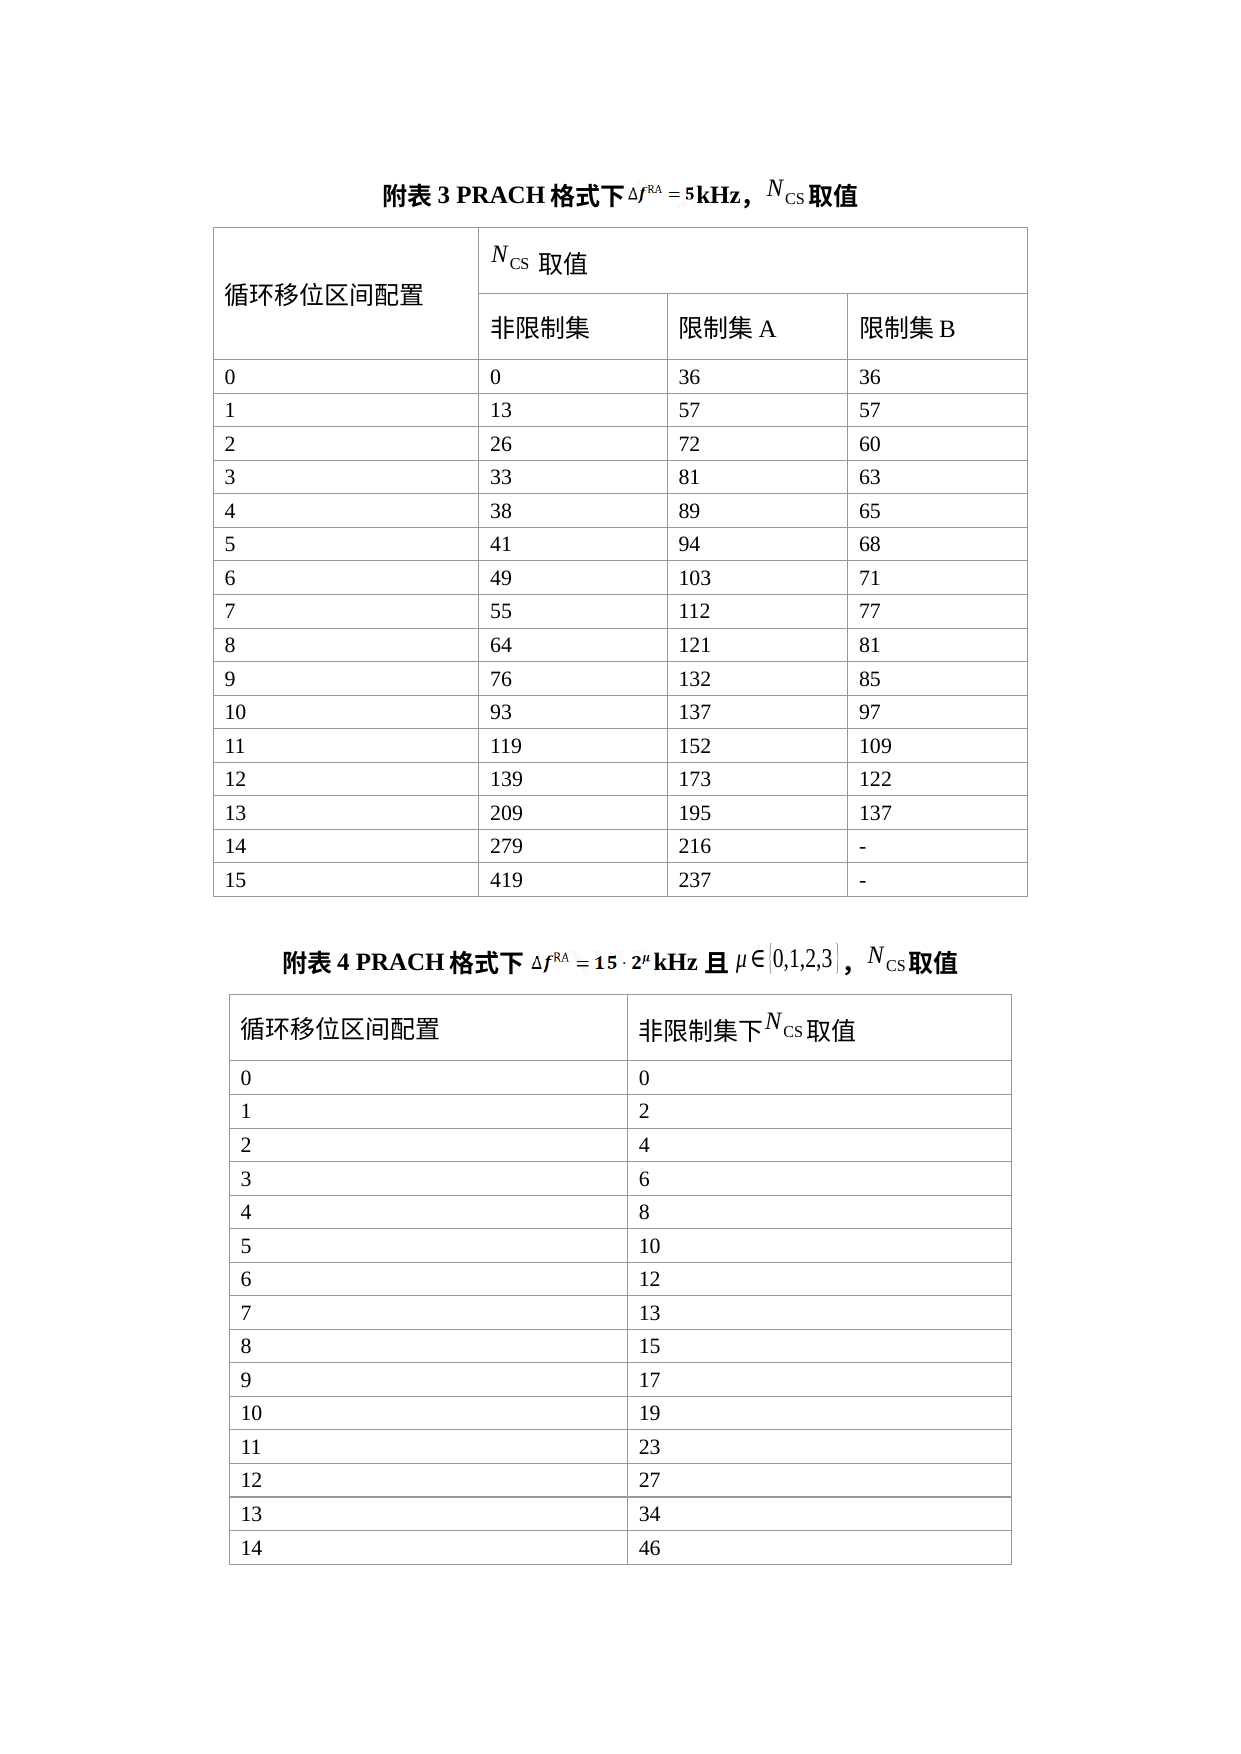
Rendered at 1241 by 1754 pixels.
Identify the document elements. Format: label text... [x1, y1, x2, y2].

table_cell 7 [230, 1296, 627, 1329]
table_cell 8 [628, 1196, 1011, 1228]
table_cell 1 [214, 394, 478, 426]
table_cell 9 [230, 1363, 627, 1396]
table_cell 4 [214, 494, 478, 527]
table_cell 12 [628, 1263, 1011, 1295]
table_cell 非限制集 [479, 294, 667, 359]
table_cell 10 [214, 696, 478, 728]
table_cell - [848, 863, 1027, 896]
table_cell 77 [848, 595, 1027, 627]
table_cell 0 [628, 1061, 1011, 1094]
table_cell 103 [668, 561, 847, 594]
table_cell 27 [628, 1464, 1011, 1496]
table_cell 15 [628, 1330, 1011, 1362]
table_cell 46 [628, 1531, 1011, 1563]
table_header 循环移位区间配置 [214, 228, 478, 359]
table_cell 76 [479, 662, 667, 694]
table_cell 6 [230, 1263, 627, 1295]
table_cell 13 [230, 1498, 627, 1530]
table_cell 63 [848, 461, 1027, 493]
table_cell 23 [628, 1430, 1011, 1463]
table_cell 55 [479, 595, 667, 627]
table_cell 4 [628, 1129, 1011, 1161]
table_cell 209 [479, 796, 667, 829]
table_cell 195 [668, 796, 847, 829]
table_cell 122 [848, 763, 1027, 795]
table_cell 81 [668, 461, 847, 493]
table_cell 2 [230, 1129, 627, 1161]
table_cell 4 [230, 1196, 627, 1228]
table_cell 72 [668, 427, 847, 460]
table_cell 33 [479, 461, 667, 493]
table_cell 10 [230, 1397, 627, 1429]
table_cell 68 [848, 528, 1027, 560]
table_cell 1 [230, 1095, 627, 1127]
table_cell 3 [230, 1162, 627, 1194]
table_cell 限制集A [668, 294, 847, 359]
table_cell 38 [479, 494, 667, 527]
picture [625, 179, 696, 208]
table_cell 2 [628, 1095, 1011, 1127]
table_cell 36 [848, 360, 1027, 393]
table_cell 36 [668, 360, 847, 393]
table_cell 0 [214, 360, 478, 393]
table_cell 57 [848, 394, 1027, 426]
table_cell 57 [668, 394, 847, 426]
table_cell 5 [230, 1229, 627, 1262]
table_cell 9 [214, 662, 478, 694]
table_cell 132 [668, 662, 847, 694]
table_cell 71 [848, 561, 1027, 594]
table_cell 137 [668, 696, 847, 728]
table_cell 6 [628, 1162, 1011, 1194]
table_cell 11 [230, 1430, 627, 1463]
table_cell 2 [214, 427, 478, 460]
table_cell 3 [214, 461, 478, 493]
table_cell 13 [479, 394, 667, 426]
picture [530, 950, 654, 975]
table_cell 93 [479, 696, 667, 728]
table_cell 14 [214, 830, 478, 862]
table_header 循环移位区间配置 [230, 995, 627, 1060]
table_cell 152 [668, 729, 847, 762]
table_cell 5 [214, 528, 478, 560]
table_cell 89 [668, 494, 847, 527]
table_cell 15 [214, 863, 478, 896]
table_header 取值 [479, 228, 1027, 293]
table_cell 8 [230, 1330, 627, 1362]
table_cell 119 [479, 729, 667, 762]
table_cell 13 [214, 796, 478, 829]
table_cell 173 [668, 763, 847, 795]
table_cell 65 [848, 494, 1027, 527]
table_cell 12 [214, 763, 478, 795]
table_cell 85 [848, 662, 1027, 694]
table_cell 限制集B [848, 294, 1027, 359]
table_cell 26 [479, 427, 667, 460]
table_cell 14 [230, 1531, 627, 1563]
table_cell 0 [230, 1061, 627, 1094]
table_cell 11 [214, 729, 478, 762]
table_cell 17 [628, 1363, 1011, 1396]
table_cell 10 [628, 1229, 1011, 1262]
table_cell 19 [628, 1397, 1011, 1429]
table_cell 109 [848, 729, 1027, 762]
table_cell 97 [848, 696, 1027, 728]
table_cell 60 [848, 427, 1027, 460]
table_cell 121 [668, 629, 847, 661]
table_cell 13 [628, 1296, 1011, 1329]
table_cell 216 [668, 830, 847, 862]
table_cell - [848, 830, 1027, 862]
text 附表4 PRACH格式下 kHz 且 ，取值 [187, 929, 1053, 994]
table_cell 94 [668, 528, 847, 560]
table_cell 6 [214, 561, 478, 594]
table_cell 8 [214, 629, 478, 661]
table_cell 237 [668, 863, 847, 896]
table_cell 12 [230, 1464, 627, 1496]
table_cell 34 [628, 1498, 1011, 1530]
table_cell 419 [479, 863, 667, 896]
table_cell 81 [848, 629, 1027, 661]
table_header 非限制集下取值 [628, 995, 1011, 1060]
table_cell 137 [848, 796, 1027, 829]
table_cell 41 [479, 528, 667, 560]
table_cell 279 [479, 830, 667, 862]
table_cell 139 [479, 763, 667, 795]
table_cell 112 [668, 595, 847, 627]
table_cell 0 [479, 360, 667, 393]
table_cell 64 [479, 629, 667, 661]
table_cell 49 [479, 561, 667, 594]
table_cell 7 [214, 595, 478, 627]
text 附表3 PRACH格式下kHz，取值 [187, 162, 1053, 227]
